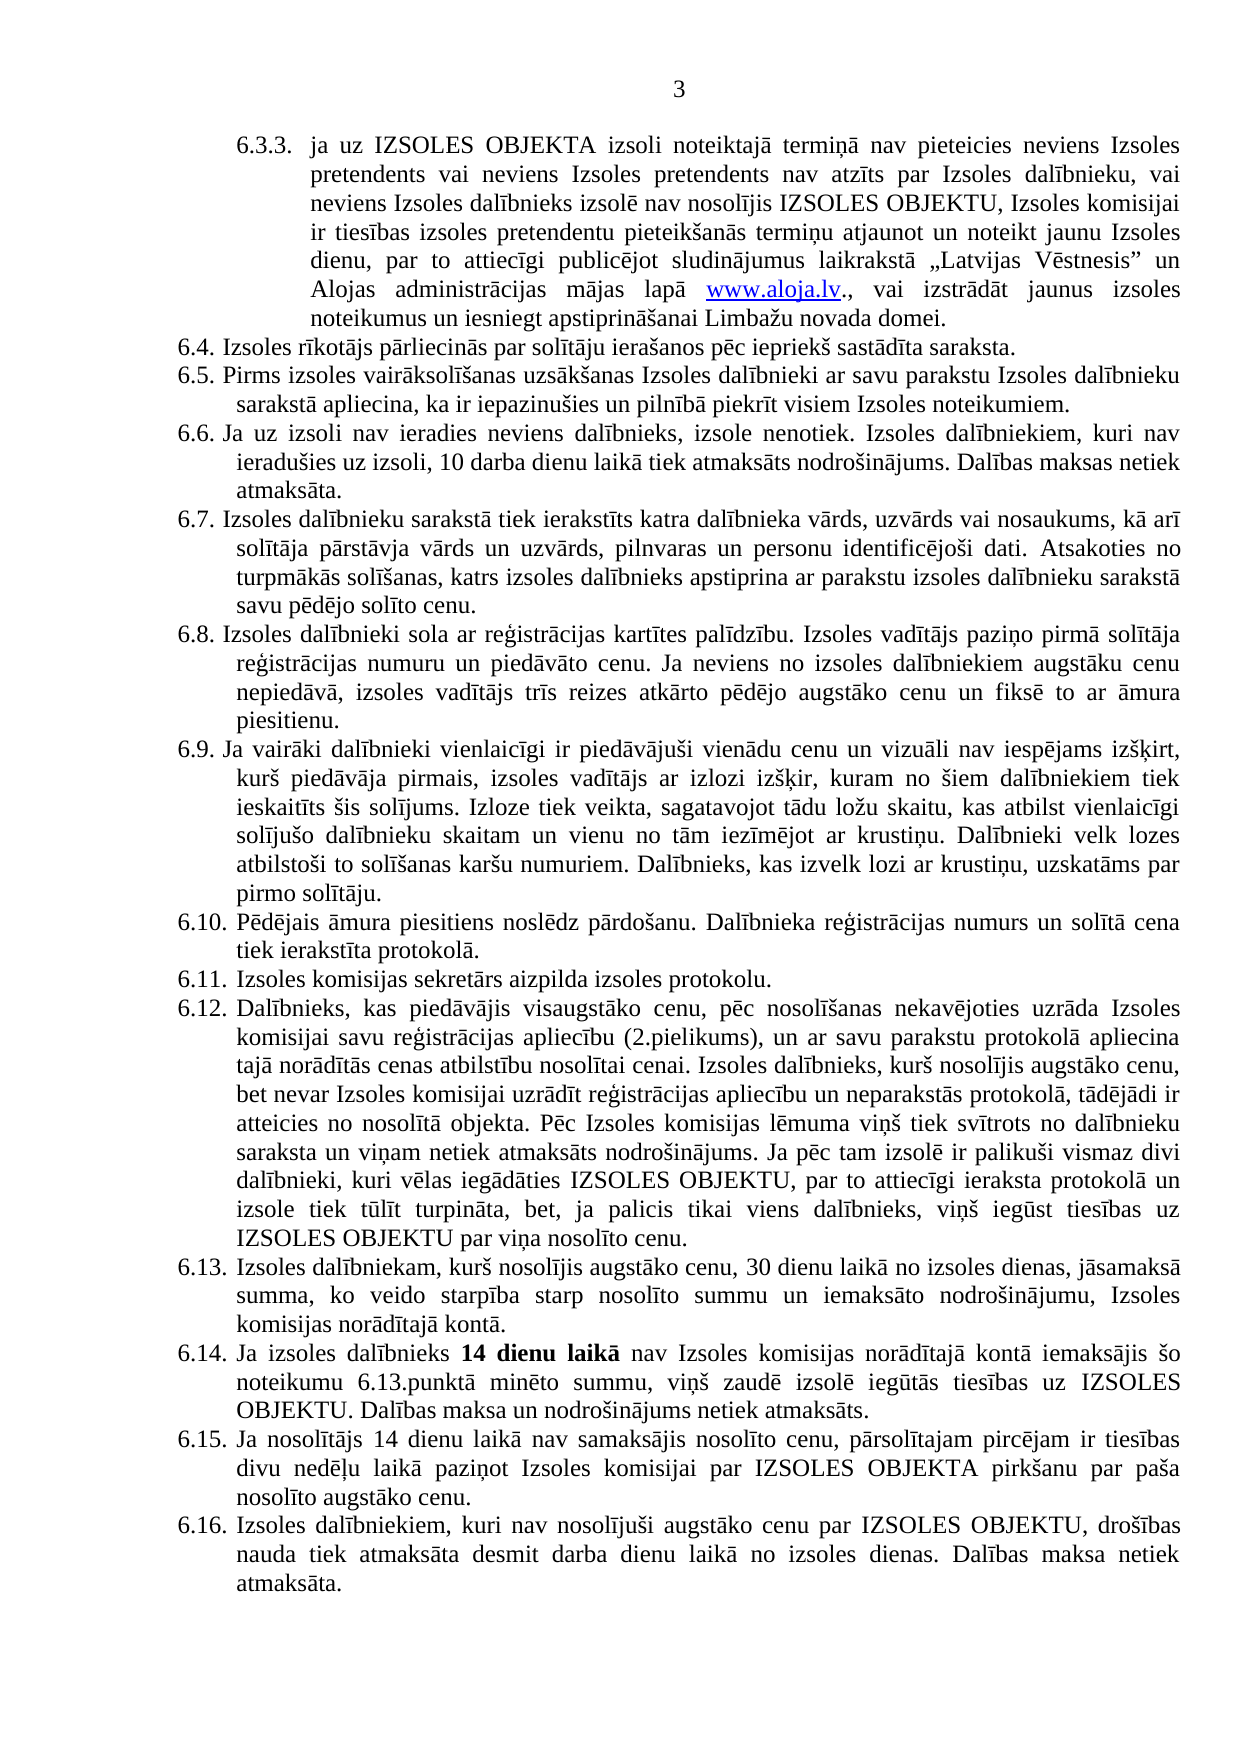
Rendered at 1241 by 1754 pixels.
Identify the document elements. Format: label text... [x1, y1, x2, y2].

list Dalībnieks, kas piedāvājis visaugstāko cenu, pēc nosolīšanas nekavējoties uzrāda Izsoles komisijai savu reģistrācijas apliecību (2.pielikums), un ar savu parakstu protokolā apliecina tajā norādītās cenas atbilstību nosolītai cenai. Izsoles dalībnieks, kurš nosolījis augstāko cenu, bet nevar Izsoles komisijai uzrādīt reģistrācijas apliecību un neparakstās protokolā, tādējādi ir atteicies no nosolītā objekta. Pēc Izsoles komisijas lēmuma viņš tiek svītrots no dalībnieku saraksta un viņam netiek atmaksāts nodrošinājums. Ja pēc tam izsolē ir palikuši vismaz divi dalībnieki, kuri vēlas iegādāties izsoles objektu, par to attiecīgi ieraksta protokolā un izsole tiek tūlīt turpināta, bet, ja palicis tikai viens dalībnieks, viņš iegūst tiesības uz izsoles objektu par viņa nosolīto cenu. [177, 993, 1181, 1252]
list Izsoles komisijas sekretārs aizpilda izsoles protokolu. [177, 964, 1181, 993]
list ja uz IZSOLES OBJEKTA izsoli noteiktajā termiņā nav pieteicies neviens Izsoles pretendents vai neviens Izsoles pretendents nav atzīts par Izsoles dalībnieku, vai neviens Izsoles dalībnieks izsolē nav nosolījis IZSOLES OBJEKTU, Izsoles komisijai ir tiesības izsoles pretendentu pieteikšanās termiņu atjaunot un noteikt jaunu Izsoles dienu, par to attiecīgi publicējot sludinājumus laikrakstā „Latvijas Vēstnesis” un Alojas administrācijas mājas lapā www.aloja.lv., vai izstrādāt jaunus izsoles noteikumus un iesniegt apstiprināšanai Limbažu novada domei. [236, 131, 1181, 332]
list Izsoles dalībniekam, kurš nosolījis augstāko cenu, 30 dienu laikā no izsoles dienas, jāsamaksā summa, ko veido starpība starp nosolīto summu un iemaksāto nodrošinājumu, Izsoles komisijas norādītajā kontā. [177, 1252, 1181, 1338]
list Izsoles rīkotājs pārliecinās par solītāju ierašanos pēc iepriekš sastādīta saraksta. [177, 332, 1181, 361]
list Izsoles dalībnieki sola ar reģistrācijas kartītes palīdzību. Izsoles vadītājs paziņo pirmā solītāja reģistrācijas numuru un piedāvāto cenu. Ja neviens no izsoles dalībniekiem augstāku cenu nepiedāvā, izsoles vadītājs trīs reizes atkārto pēdējo augstāko cenu un fiksē to ar āmura piesitienu. [177, 619, 1181, 734]
list Izsoles dalībniekiem, kuri nav nosolījuši augstāko cenu par izsoles objektu, drošības nauda tiek atmaksāta desmit darba dienu laikā no izsoles dienas. Dalības maksa netiek atmaksāta. [177, 1511, 1181, 1597]
list Ja uz izsoli nav ieradies neviens dalībnieks, izsole nenotiek. Izsoles dalībniekiem, kuri nav ieradušies uz izsoli, 10 darba dienu laikā tiek atmaksāts nodrošinājums. Dalības maksas netiek atmaksāta. [177, 418, 1181, 504]
list Ja vairāki dalībnieki vienlaicīgi ir piedāvājuši vienādu cenu un vizuāli nav iespējams izšķirt, kurš piedāvāja pirmais, izsoles vadītājs ar izlozi izšķir, kuram no šiem dalībniekiem tiek ieskaitīts šis solījums. Izloze tiek veikta, sagatavojot tādu ložu skaitu, kas atbilst vienlaicīgi solījušo dalībnieku skaitam un vienu no tām iezīmējot ar krustiņu. Dalībnieki velk lozes atbilstoši to solīšanas karšu numuriem. Dalībnieks, kas izvelk lozi ar krustiņu, uzskatāms par pirmo solītāju. [177, 734, 1181, 907]
list Pēdējais āmura piesitiens noslēdz pārdošanu. Dalībnieka reģistrācijas numurs un solītā cena tiek ierakstīta protokolā. [177, 907, 1181, 964]
list Pirms izsoles vairāksolīšanas uzsākšanas Izsoles dalībnieki ar savu parakstu Izsoles dalībnieku sarakstā apliecina, ka ir iepazinušies un pilnībā piekrīt visiem Izsoles noteikumiem. [177, 361, 1181, 418]
list Ja izsoles dalībnieks 14 dienu laikā nav Izsoles komisijas norādītajā kontā iemaksājis šo noteikumu 6.13.punktā minēto summu, viņš zaudē izsolē iegūtās tiesības uz IZSOLES objektu. Dalības maksa un nodrošinājums netiek atmaksāts. [177, 1338, 1181, 1424]
list Izsoles dalībnieku sarakstā tiek ierakstīts katra dalībnieka vārds, uzvārds vai nosaukums, kā arī solītāja pārstāvja vārds un uzvārds, pilnvaras un personu identificējoši dati. Atsakoties no turpmākās solīšanas, katrs izsoles dalībnieks apstiprina ar parakstu izsoles dalībnieku sarakstā savu pēdējo solīto cenu. [177, 504, 1181, 619]
list Ja nosolītājs 14 dienu laikā nav samaksājis nosolīto cenu, pārsolītajam pircējam ir tiesības divu nedēļu laikā paziņot Izsoles komisijai par IZSOLES OBJEKTA pirkšanu par paša nosolīto augstāko cenu. [177, 1424, 1181, 1511]
